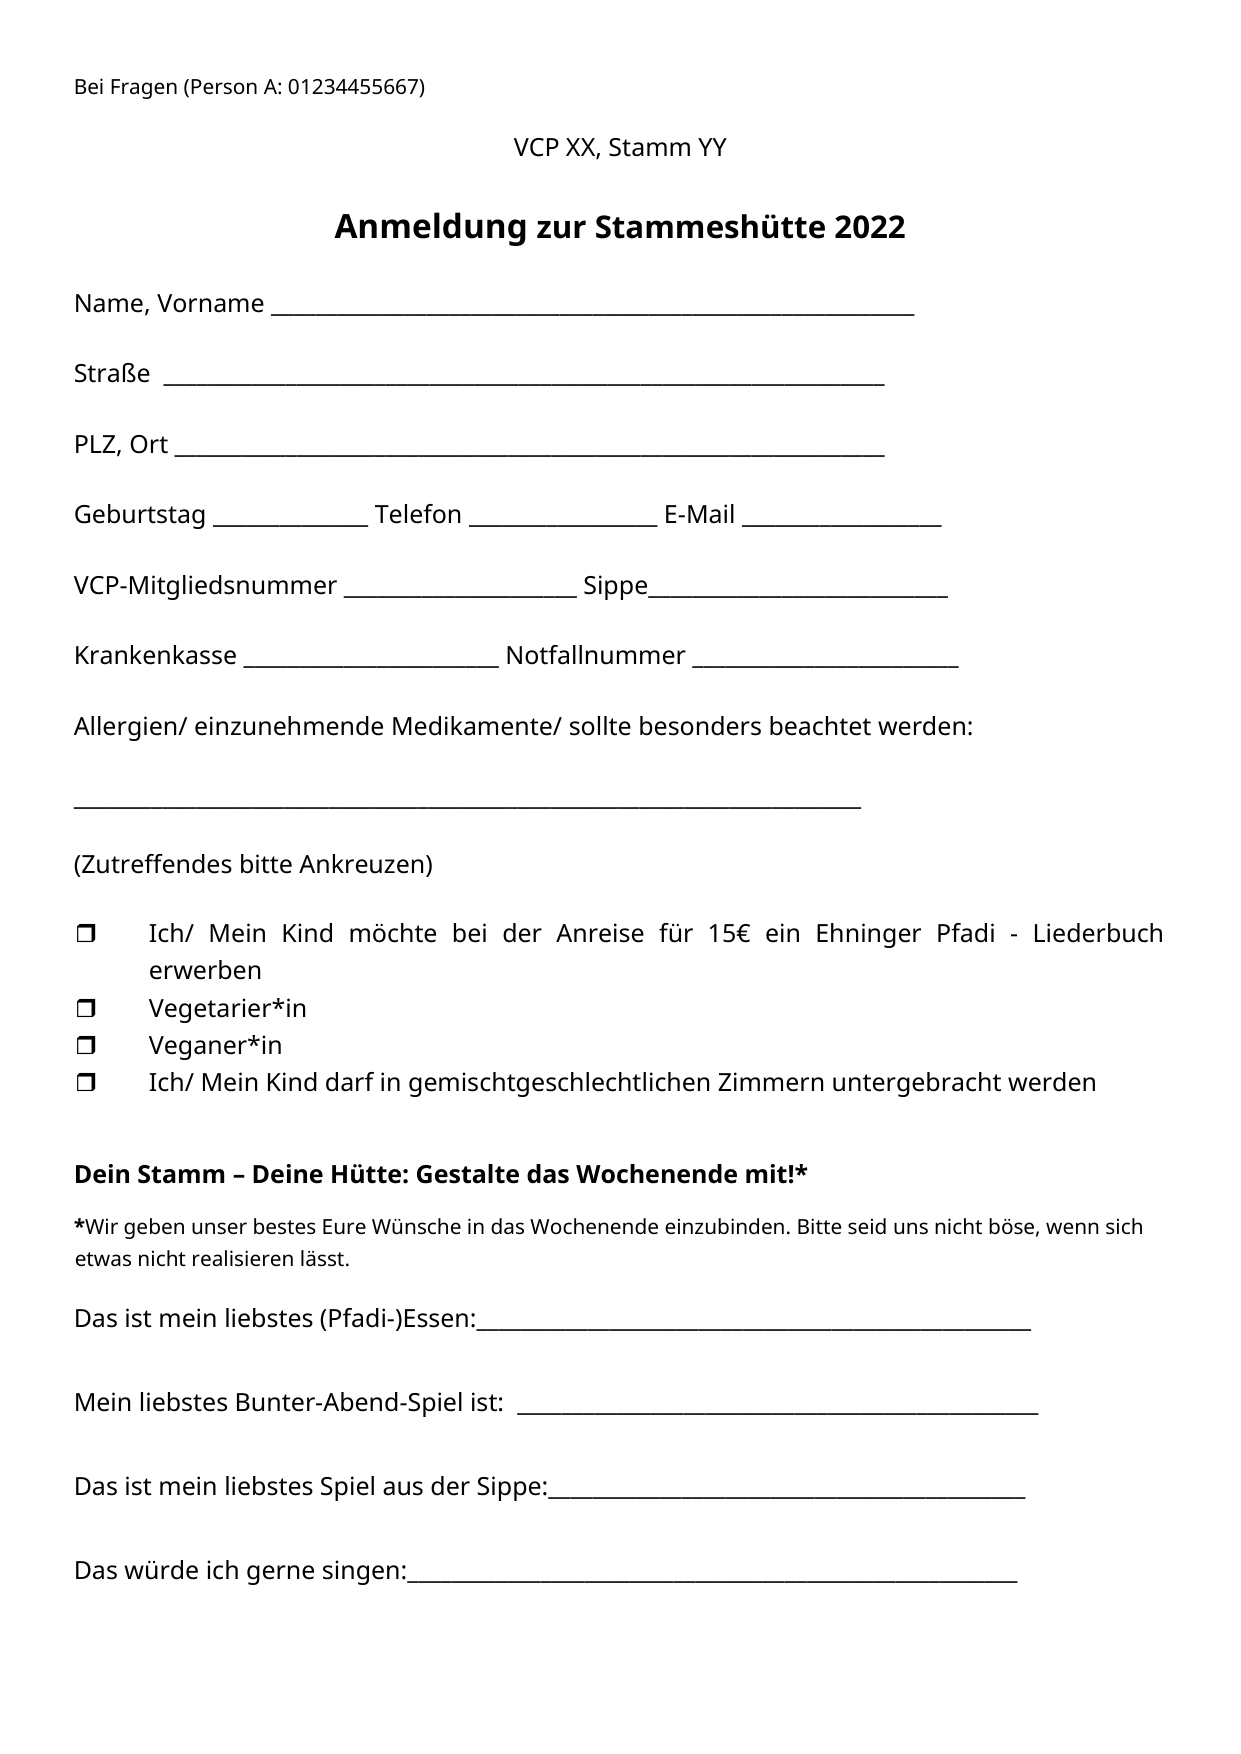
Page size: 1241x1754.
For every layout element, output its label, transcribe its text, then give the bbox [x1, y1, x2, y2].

list Vegetarier*in [75, 990, 1166, 1024]
text Das ist mein liebstes (Pfadi-)Essen:__________________________________________________ [73, 1301, 1166, 1335]
text Das würde ich gerne singen:_______________________________________________________ [73, 1553, 1166, 1587]
text PLZ, Ort ________________________________________________________________ [73, 427, 1166, 461]
text VCP-Mitgliedsnummer _____________________ Sippe___________________________ [73, 567, 1166, 601]
text Allergien/ einzunehmende Medikamente/ sollte besonders beachtet werden: [73, 708, 1166, 742]
text _______________________________________________________________________ [73, 779, 1166, 813]
text Bei Fragen (Person A: 01234455667) [73, 72, 1166, 101]
text *Wir geben unser bestes Eure Wünsche in das Wochenende einzubinden. Bitte seid uns nicht böse, wenn sich etwas nicht realisieren lässt. [73, 1212, 1166, 1272]
list Veganer*in [75, 1028, 1166, 1062]
text Name, Vorname __________________________________________________________ [73, 286, 1166, 319]
list Ich/ Mein Kind möchte bei der Anreise für 15€ ein Ehninger Pfadi - Liederbuch erwerben [75, 916, 1166, 987]
subtitle Anmeldung zur Stammeshütte 2022 [75, 203, 1165, 249]
text Mein liebstes Bunter-Abend-Spiel ist: _______________________________________________ [73, 1385, 1166, 1419]
list Ich/ Mein Kind darf in gemischtgeschlechtlichen Zimmern untergebracht werden [75, 1065, 1166, 1099]
text Dein Stamm – Deine Hütte: Gestalte das Wochenende mit!* [73, 1157, 1166, 1191]
text Krankenkasse _______________________ Notfallnummer ________________________ [73, 638, 1166, 672]
text (Zutreffendes bitte Ankreuzen) [73, 847, 1166, 881]
text Das ist mein liebstes Spiel aus der Sippe:___________________________________________ [73, 1469, 1166, 1503]
text Geburtstag ______________ Telefon _________________ E-Mail __________________ [73, 497, 1166, 531]
text Straße _________________________________________________________________ [73, 356, 1166, 390]
text VCP XX, Stamm YY [75, 130, 1165, 164]
